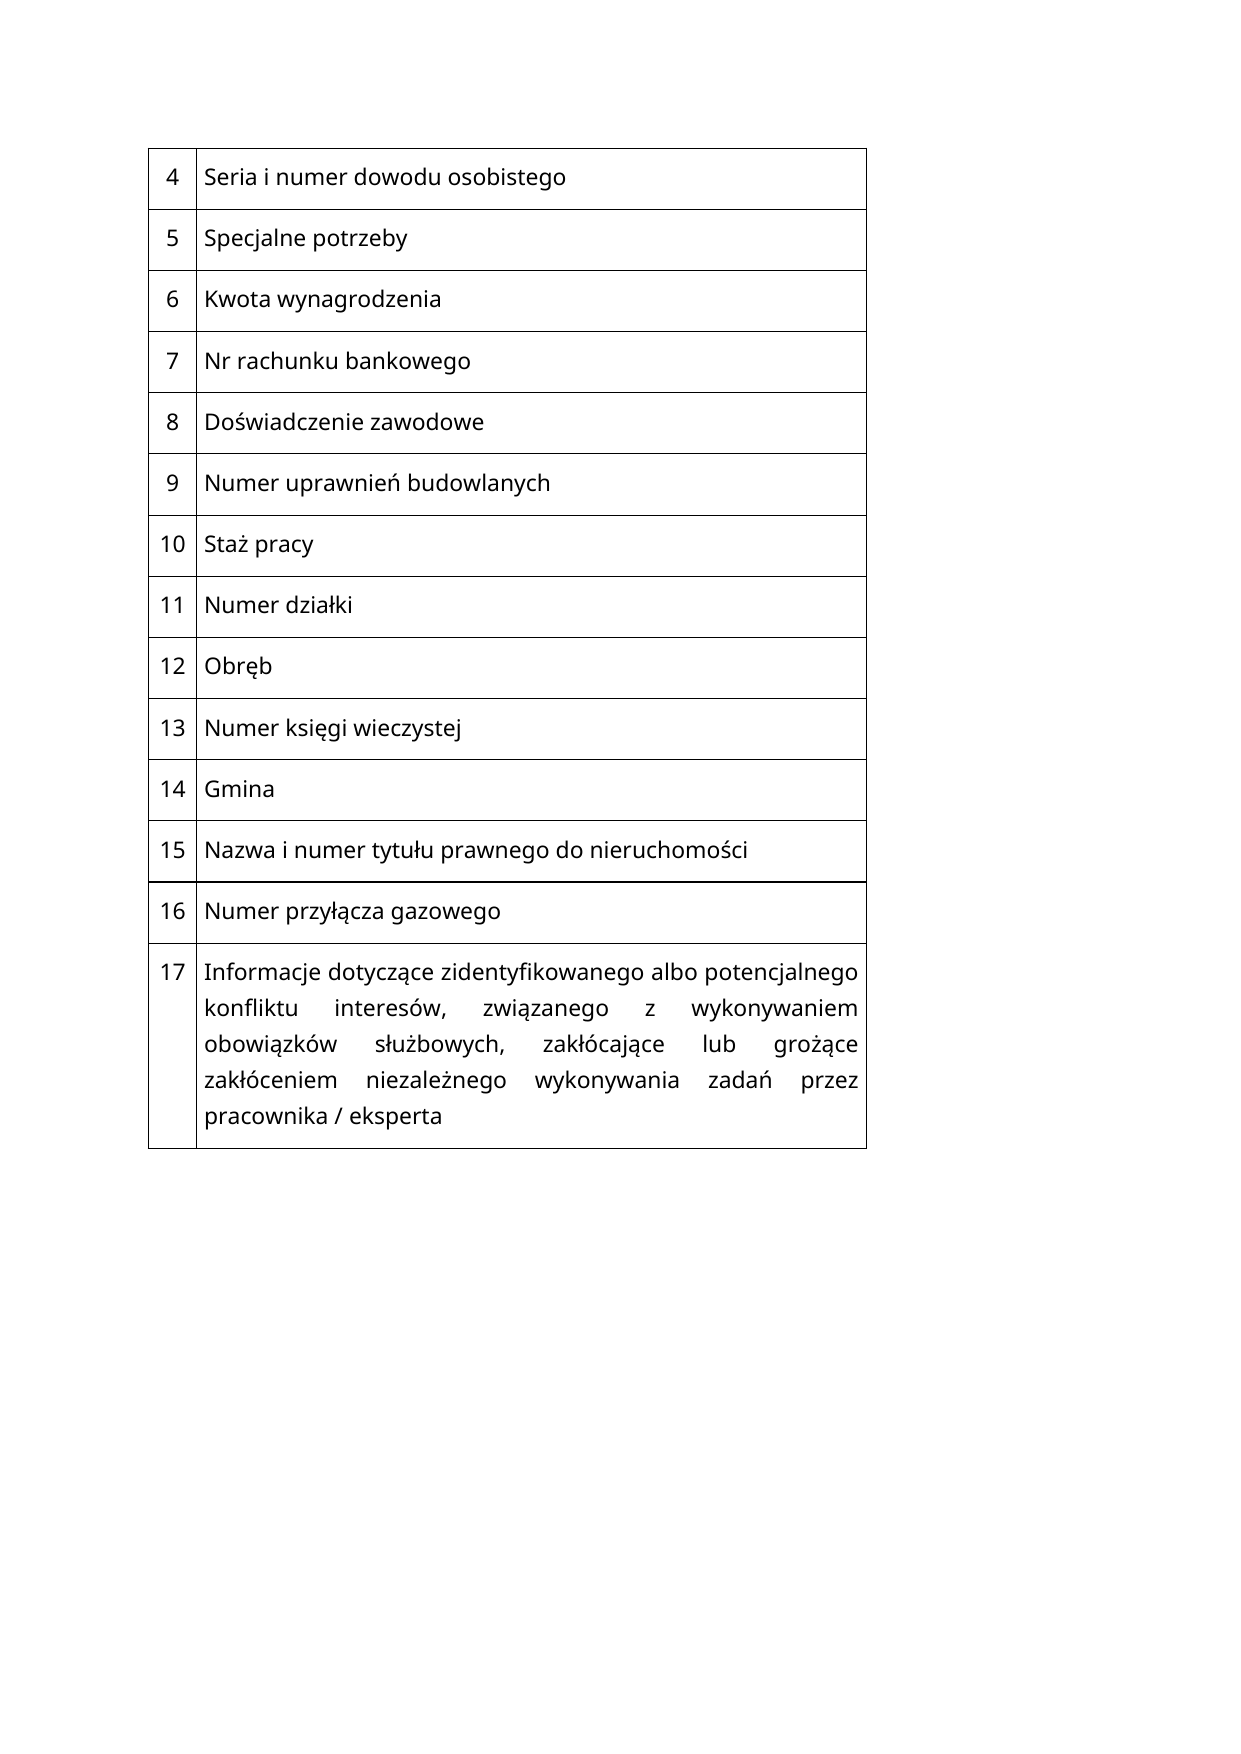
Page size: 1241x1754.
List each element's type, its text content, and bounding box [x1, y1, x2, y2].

table_cell 11 [149, 577, 196, 637]
table_cell 14 [149, 760, 196, 820]
table_cell 16 [149, 883, 196, 942]
table_cell Specjalne potrzeby [197, 210, 866, 270]
table_cell Nazwa i numer tytułu prawnego do nieruchomości [197, 821, 866, 881]
table_cell Obręb [197, 638, 866, 698]
table_cell Gmina [197, 760, 866, 820]
table_cell 9 [149, 454, 196, 514]
table_cell 8 [149, 393, 196, 453]
table_cell 4 [149, 149, 196, 209]
table_cell Numer uprawnień budowlanych [197, 454, 866, 514]
table_cell 10 [149, 516, 196, 576]
table_cell Nr rachunku bankowego [197, 332, 866, 392]
table_cell Kwota wynagrodzenia [197, 271, 866, 331]
table_cell Seria i numer dowodu osobistego [197, 149, 866, 209]
table_cell 7 [149, 332, 196, 392]
table_cell 5 [149, 210, 196, 270]
table_cell 12 [149, 638, 196, 698]
table_cell 13 [149, 699, 196, 759]
table_cell Doświadczenie zawodowe [197, 393, 866, 453]
table_cell Numer przyłącza gazowego [197, 883, 866, 942]
table_cell Informacje dotyczące zidentyfikowanego albo potencjalnego konfliktu interesów, związanego z wykonywaniem obowiązków służbowych, zakłócające lub grożące zakłóceniem niezależnego wykonywania zadań przez pracownika / eksperta [197, 944, 866, 1147]
table_cell Staż pracy [197, 516, 866, 576]
table_cell Numer księgi wieczystej [197, 699, 866, 759]
table_cell 6 [149, 271, 196, 331]
table_cell 15 [149, 821, 196, 881]
table_cell 17 [149, 944, 196, 1147]
table_cell Numer działki [197, 577, 866, 637]
